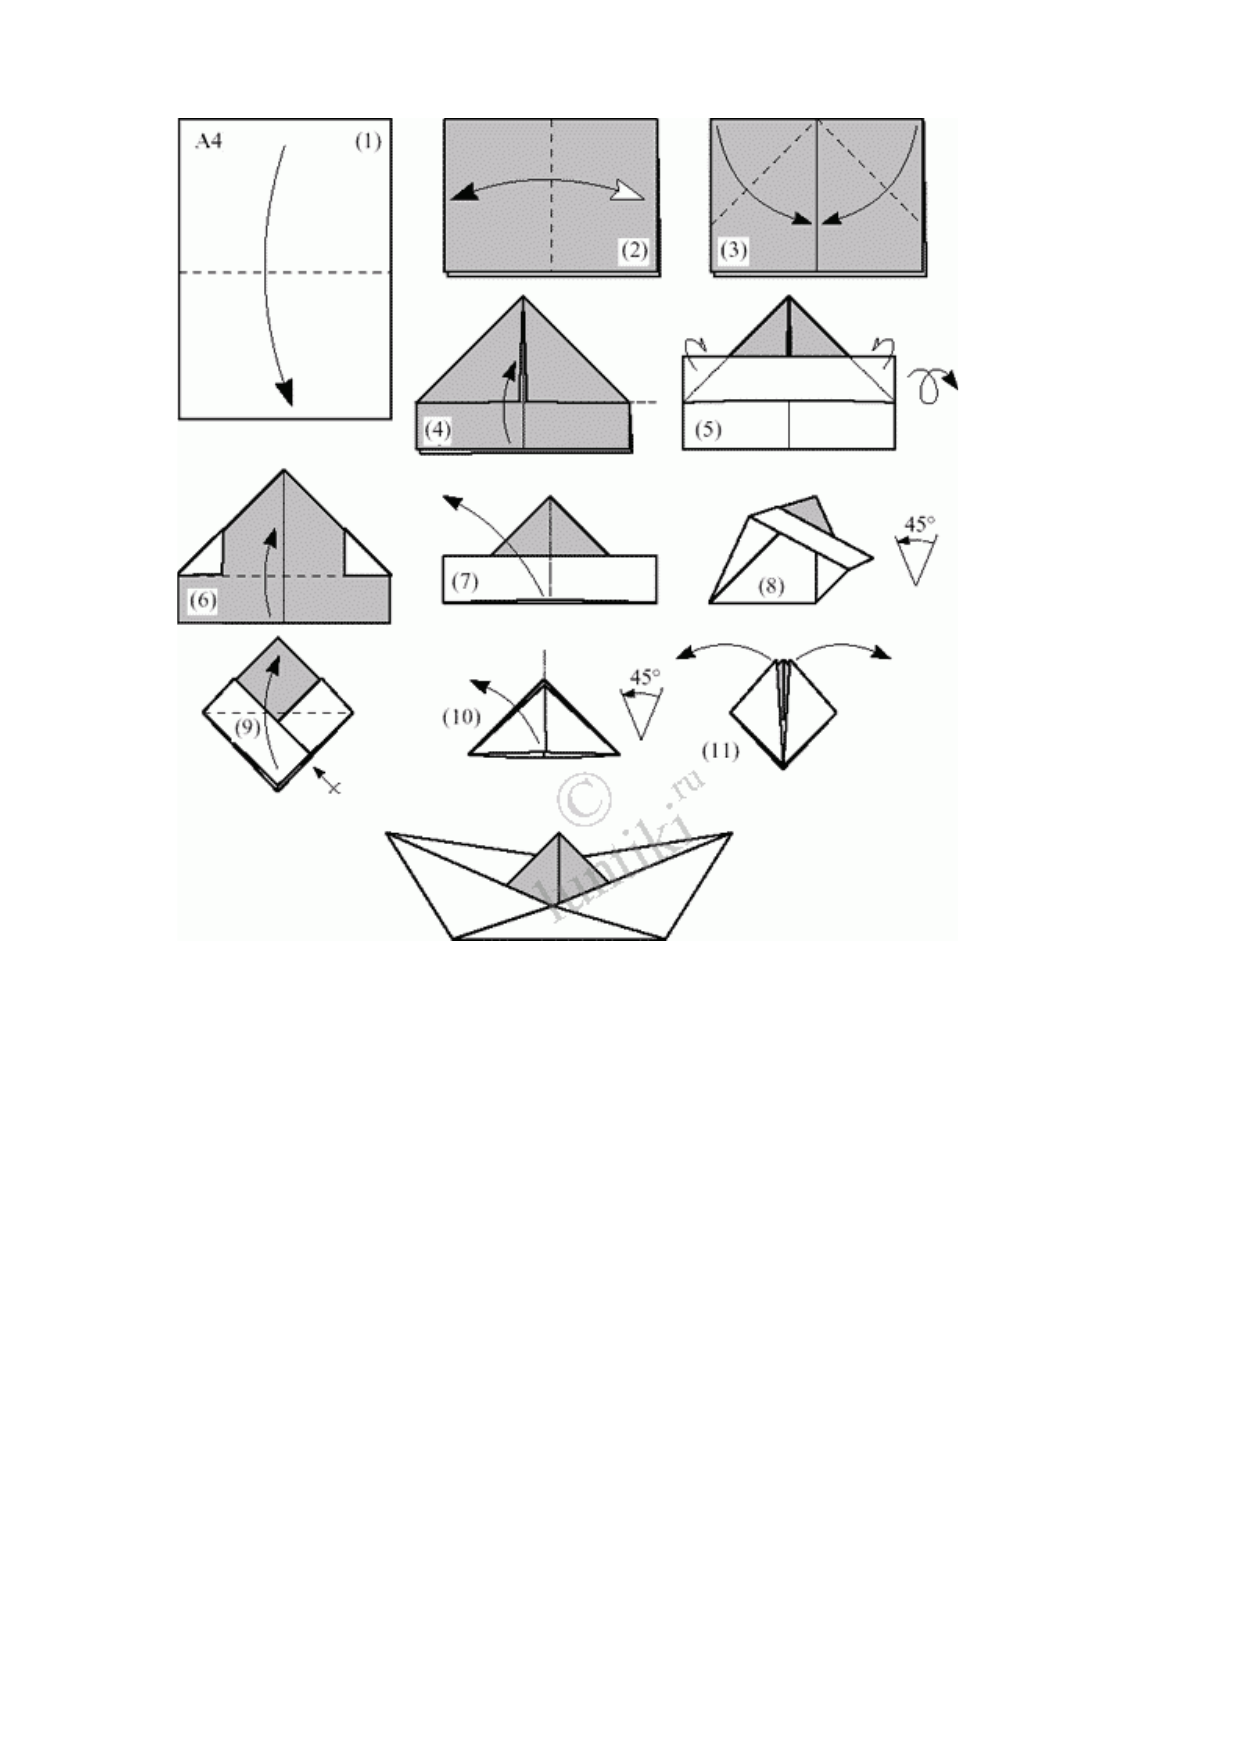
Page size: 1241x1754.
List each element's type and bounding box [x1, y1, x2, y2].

picture [177, 118, 959, 941]
